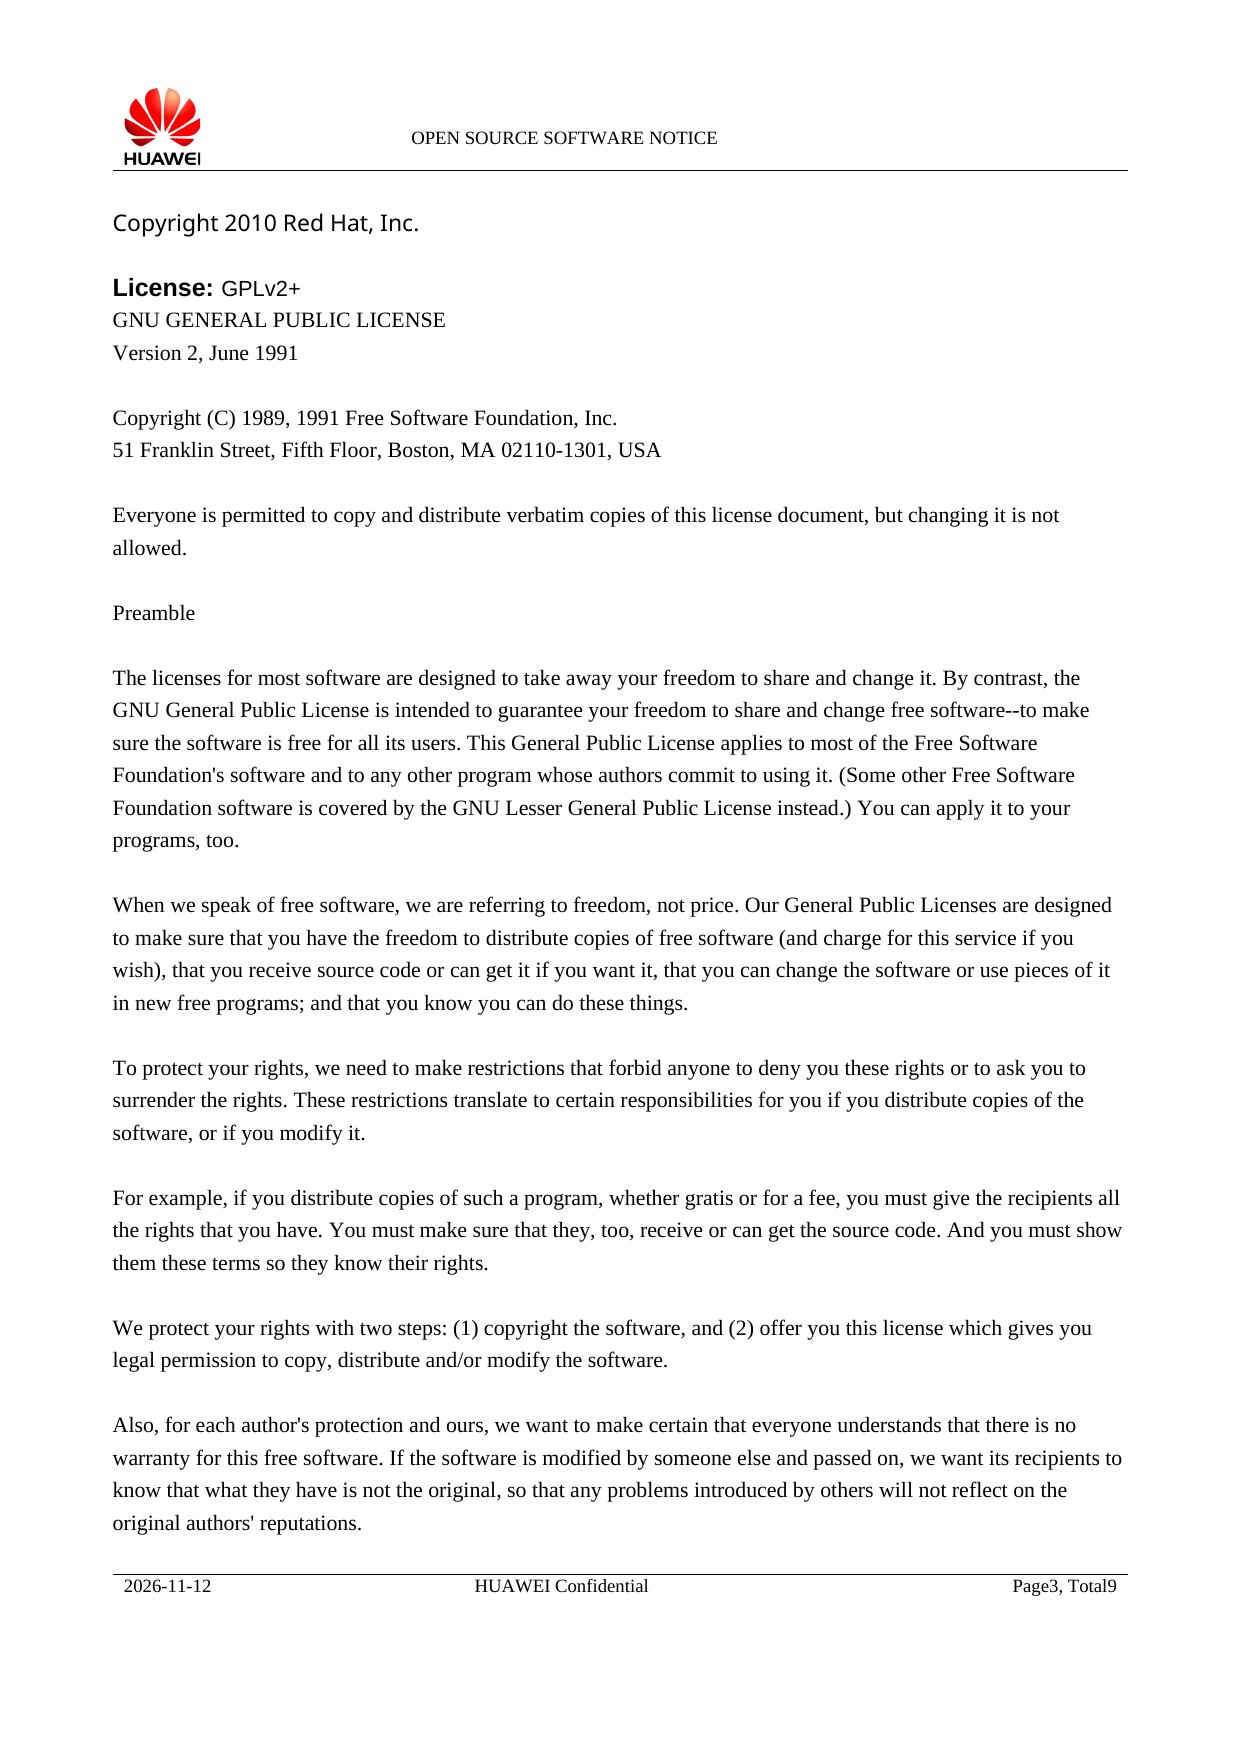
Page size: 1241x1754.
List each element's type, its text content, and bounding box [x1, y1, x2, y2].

text License: GPLv2+ [112, 271, 1128, 304]
picture [124, 88, 201, 165]
